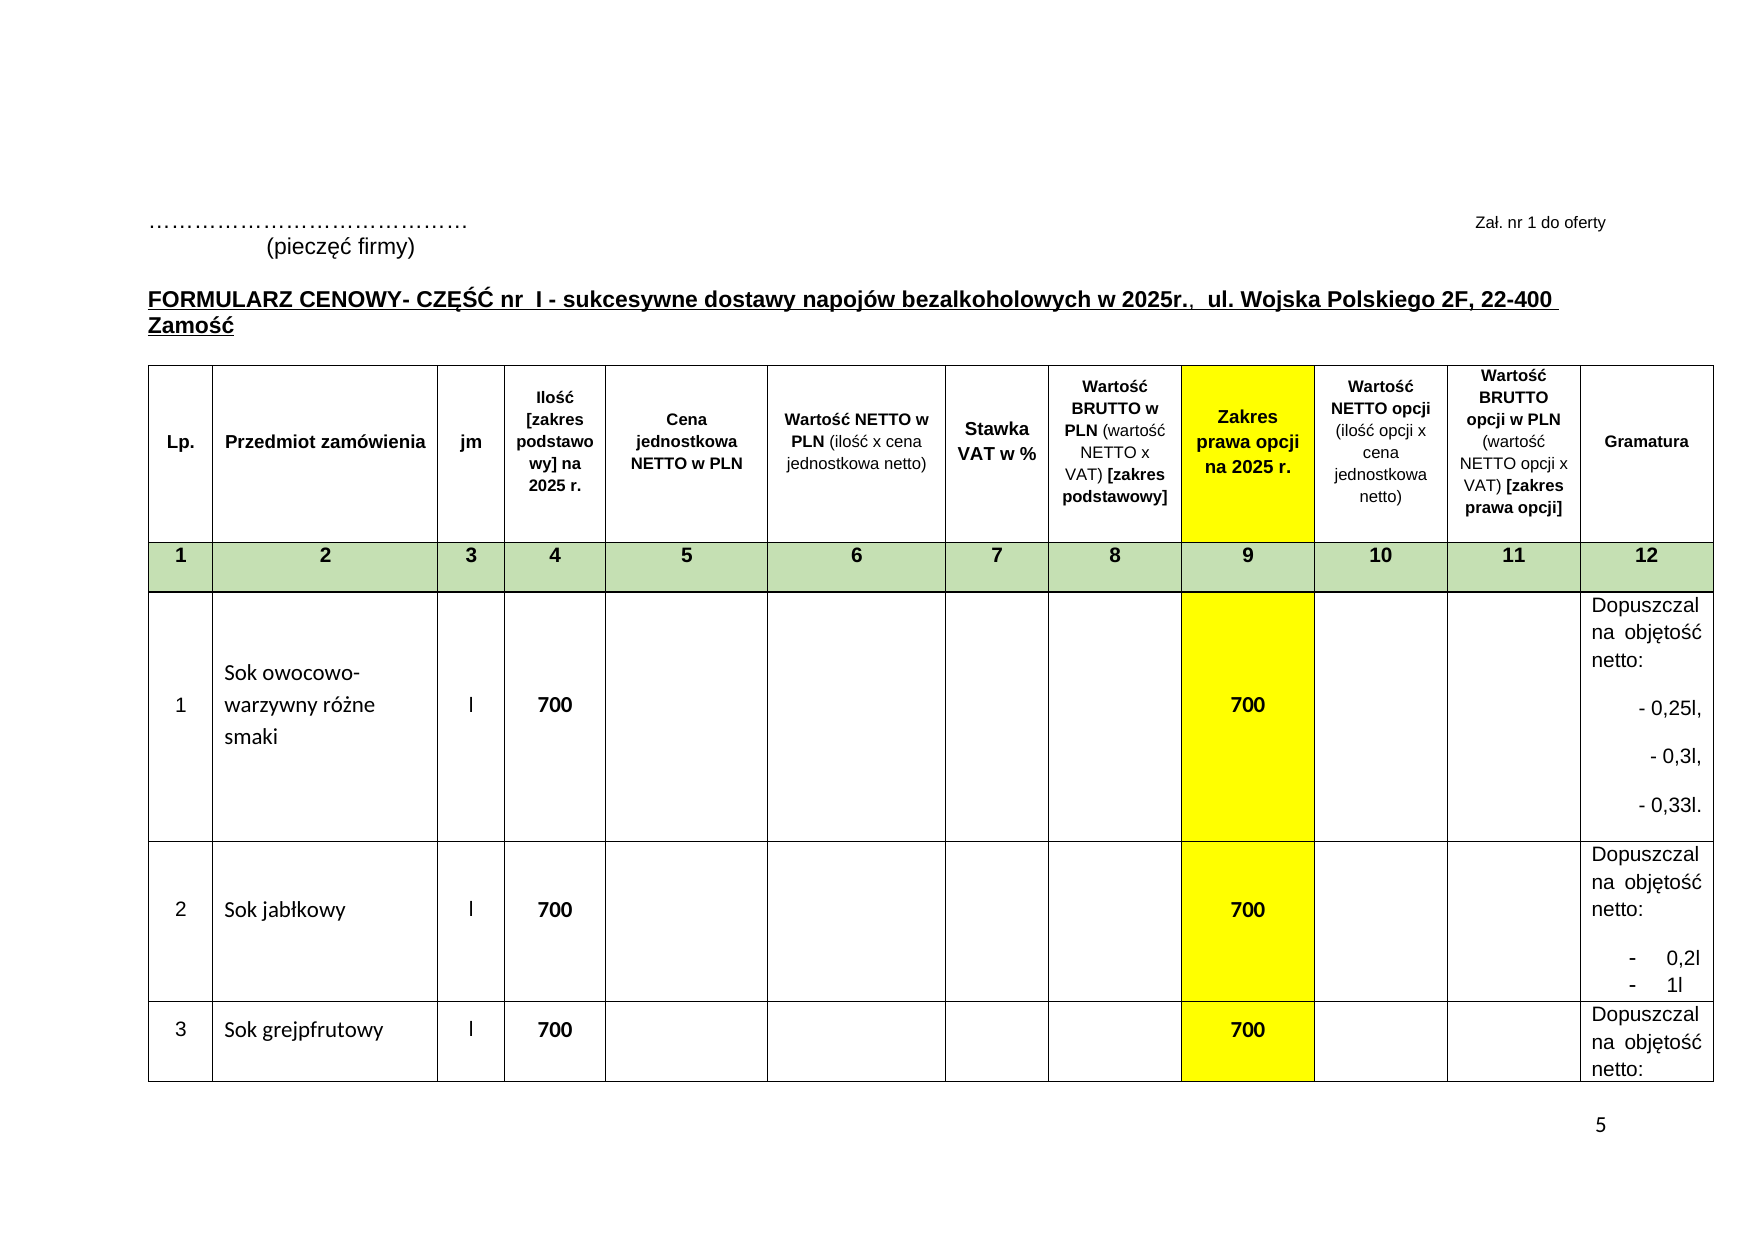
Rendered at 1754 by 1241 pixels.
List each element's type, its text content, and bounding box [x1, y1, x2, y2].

table_cell [768, 1002, 945, 1081]
table_cell 700 [505, 1002, 605, 1081]
table_header Ilość [zakres podstawowy] na 2025 r. [505, 366, 605, 542]
table_header Wartość NETTO opcji (ilość opcji x cena jednostkowa netto) [1315, 366, 1447, 542]
text FORMULARZ CENOWY- CZĘŚĆ nr I - sukcesywne dostawy napojów bezalkoholowych w 2025r., ul. Wojska Polskiego 2F, 22-400 Zamość [148, 286, 1606, 338]
table_header Przedmiot zamówienia [213, 366, 437, 542]
table_cell 6 [768, 543, 945, 591]
table_cell [946, 593, 1048, 841]
table_cell [1448, 1002, 1580, 1081]
table_cell 1 [149, 593, 212, 841]
table_cell 5 [606, 543, 767, 591]
table_cell [1315, 593, 1447, 841]
table_cell Dopuszczalna objętość netto: - 0,25l, - 0,3l, - 0,33l. [1581, 593, 1713, 841]
table_cell [1448, 593, 1580, 841]
table_header Wartość BRUTTO opcji w PLN (wartość NETTO opcji x VAT) [zakres prawa opcji] [1448, 366, 1580, 542]
text (pieczęć firmy) [148, 233, 1606, 259]
table_cell Sok owocowo-warzywny różne smaki [213, 593, 437, 841]
table_cell [1315, 1002, 1447, 1081]
table_cell [606, 842, 767, 1001]
table_cell Sok grejpfrutowy [213, 1002, 437, 1081]
table_header Lp. [149, 366, 212, 542]
table_header Cena jednostkowa NETTO w PLN [606, 366, 767, 542]
table_cell l [438, 842, 504, 1001]
table_cell 4 [505, 543, 605, 591]
table_cell [768, 842, 945, 1001]
text …………………………………… Zał. nr 1 do oferty [148, 207, 1606, 233]
table_header Wartość BRUTTO w PLN (wartość NETTO x VAT) [zakres podstawowy] [1049, 366, 1181, 542]
table_cell 7 [946, 543, 1048, 591]
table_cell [1581, 1002, 1713, 1081]
table_header Gramatura [1581, 366, 1713, 542]
table_cell l [438, 593, 504, 841]
table_cell 1 [149, 543, 212, 591]
table_cell 700 [1182, 593, 1314, 841]
table_cell [946, 842, 1048, 1001]
table_cell [768, 593, 945, 841]
table_cell [946, 1002, 1048, 1081]
table_cell [1448, 842, 1580, 1001]
table_cell [1049, 1002, 1181, 1081]
table_cell l [438, 1002, 504, 1081]
table_cell 700 [505, 842, 605, 1001]
table_cell [1049, 842, 1181, 1001]
table_cell 11 [1448, 543, 1580, 591]
table_cell [1049, 593, 1181, 841]
table_cell Sok jabłkowy [213, 842, 437, 1001]
table_cell [1315, 842, 1447, 1001]
table_cell [606, 1002, 767, 1081]
table_cell 12 [1581, 543, 1713, 591]
table_cell 700 [505, 593, 605, 841]
table_header Wartość NETTO w PLN (ilość x cena jednostkowa netto) [768, 366, 945, 542]
table_header Zakres prawa opcji na 2025 r. [1182, 366, 1314, 542]
table_cell 700 [1182, 842, 1314, 1001]
table_cell 3 [149, 1002, 212, 1081]
table_cell 700 [1182, 1002, 1314, 1081]
table_cell 2 [213, 543, 437, 591]
table_cell 9 [1182, 543, 1314, 591]
table_header jm [438, 366, 504, 542]
table_cell 2 [149, 842, 212, 1001]
table_cell 8 [1049, 543, 1181, 591]
table_cell [606, 593, 767, 841]
table_cell 3 [438, 543, 504, 591]
table_cell 10 [1315, 543, 1447, 591]
table_header Stawka VAT w % [946, 366, 1048, 542]
table_cell Dopuszczalna objętość netto: 0,2l 1l [1581, 842, 1713, 1001]
